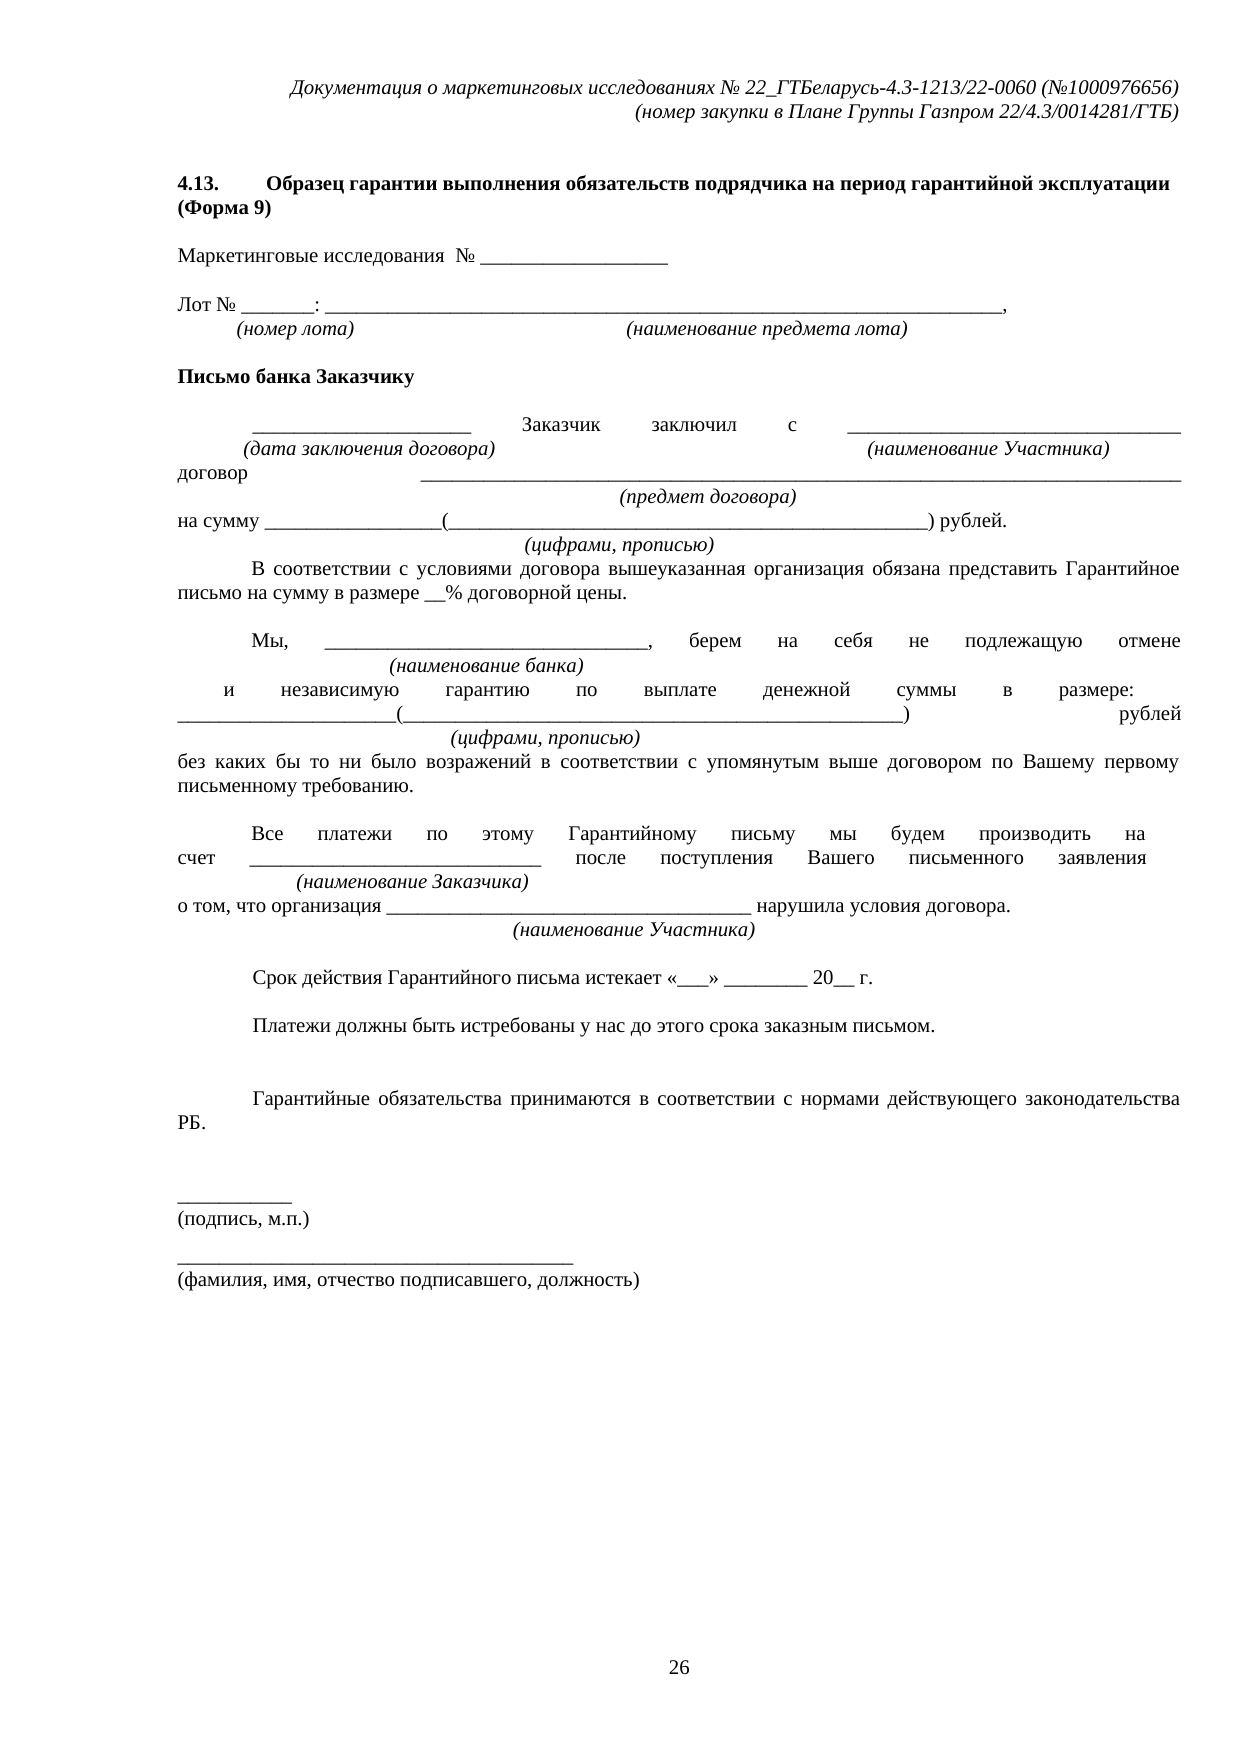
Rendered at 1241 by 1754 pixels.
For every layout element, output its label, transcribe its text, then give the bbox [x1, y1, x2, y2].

text Мы, _______________________________, берем на себя не подлежащую отмене (наименование банка) [177, 628, 1181, 677]
text Платежи должны быть истребованы у нас до этого срока заказным письмом. [177, 1013, 1181, 1037]
text Гарантийные обязательства принимаются в соответствии с нормами действующего законодательства РБ. [177, 1086, 1181, 1134]
text (фамилия, имя, отчество подписавшего, должность) [177, 1267, 1181, 1291]
list Образец гарантии выполнения обязательств подрядчика на период гарантийной эксплуатации (Форма 9) [177, 171, 1181, 219]
text (номер лота) (наименование предмета лота) [177, 316, 1181, 340]
text (наименование Участника) [177, 917, 1181, 941]
text _____________________ Заказчик заключил с ________________________________ (дата заключения договора) (наименование Участника) [177, 412, 1181, 460]
text ___________ [177, 1182, 1181, 1206]
text ______________________________________ [177, 1242, 1181, 1267]
text договор _________________________________________________________________________ (предмет договора) [177, 460, 1181, 508]
text В соответствии с условиями договора вышеуказанная организация обязана представить Гарантийное письмо на сумму в размере __% договорной цены. [177, 556, 1181, 604]
text и независимую гарантию по выплате денежной суммы в размере: _____________________(________________________________________________) рублей (цифрами, прописью) [177, 677, 1181, 749]
text (цифрами, прописью) [177, 532, 1181, 556]
text без каких бы то ни было возражений в соответствии с упомянутым выше договором по Вашему первому письменному требованию. [177, 749, 1181, 797]
text (подпись, м.п.) [177, 1206, 1181, 1230]
text Маркетинговые исследования № __________________ [177, 243, 1181, 267]
text Все платежи по этому Гарантийному письму мы будем производить на счет ____________________________ после поступления Вашего письменного заявления (наименование Заказчика) [177, 821, 1181, 893]
text на сумму _________________(______________________________________________) рублей. [177, 508, 1181, 532]
text Письмо банка Заказчику [177, 364, 1181, 388]
text Срок действия Гарантийного письма истекает «___» ________ 20__ г. [177, 965, 1181, 989]
text Лот № _______: _________________________________________________________________, [177, 292, 1181, 316]
text о том, что организация ___________________________________ нарушила условия договора. [177, 893, 1181, 917]
